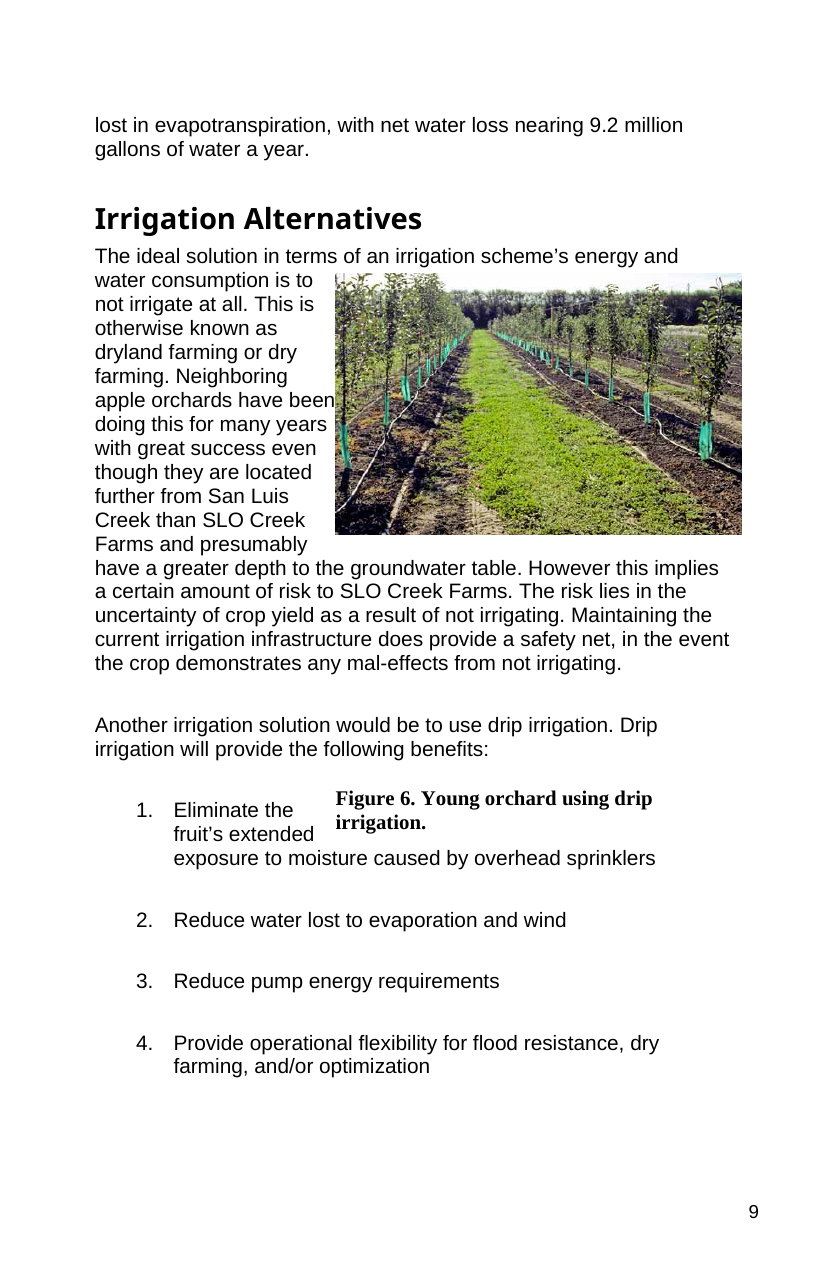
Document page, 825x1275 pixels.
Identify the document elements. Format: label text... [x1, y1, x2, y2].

list Reduce pump energy requirements [136, 969, 731, 993]
list Eliminate the fruit’s extended exposure to moisture caused by overhead sprinklers [136, 798, 731, 870]
list Provide operational flexibility for flood resistance, dry farming, and/or optimization [136, 1030, 731, 1078]
text Another irrigation solution would be to use drip irrigation. Drip irrigation will provide the following benefits: [94, 713, 731, 761]
picture [335, 273, 742, 535]
subtitle Irrigation Alternatives [94, 198, 731, 238]
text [94, 112, 731, 160]
list Reduce water lost to evaporation and wind [136, 907, 731, 931]
